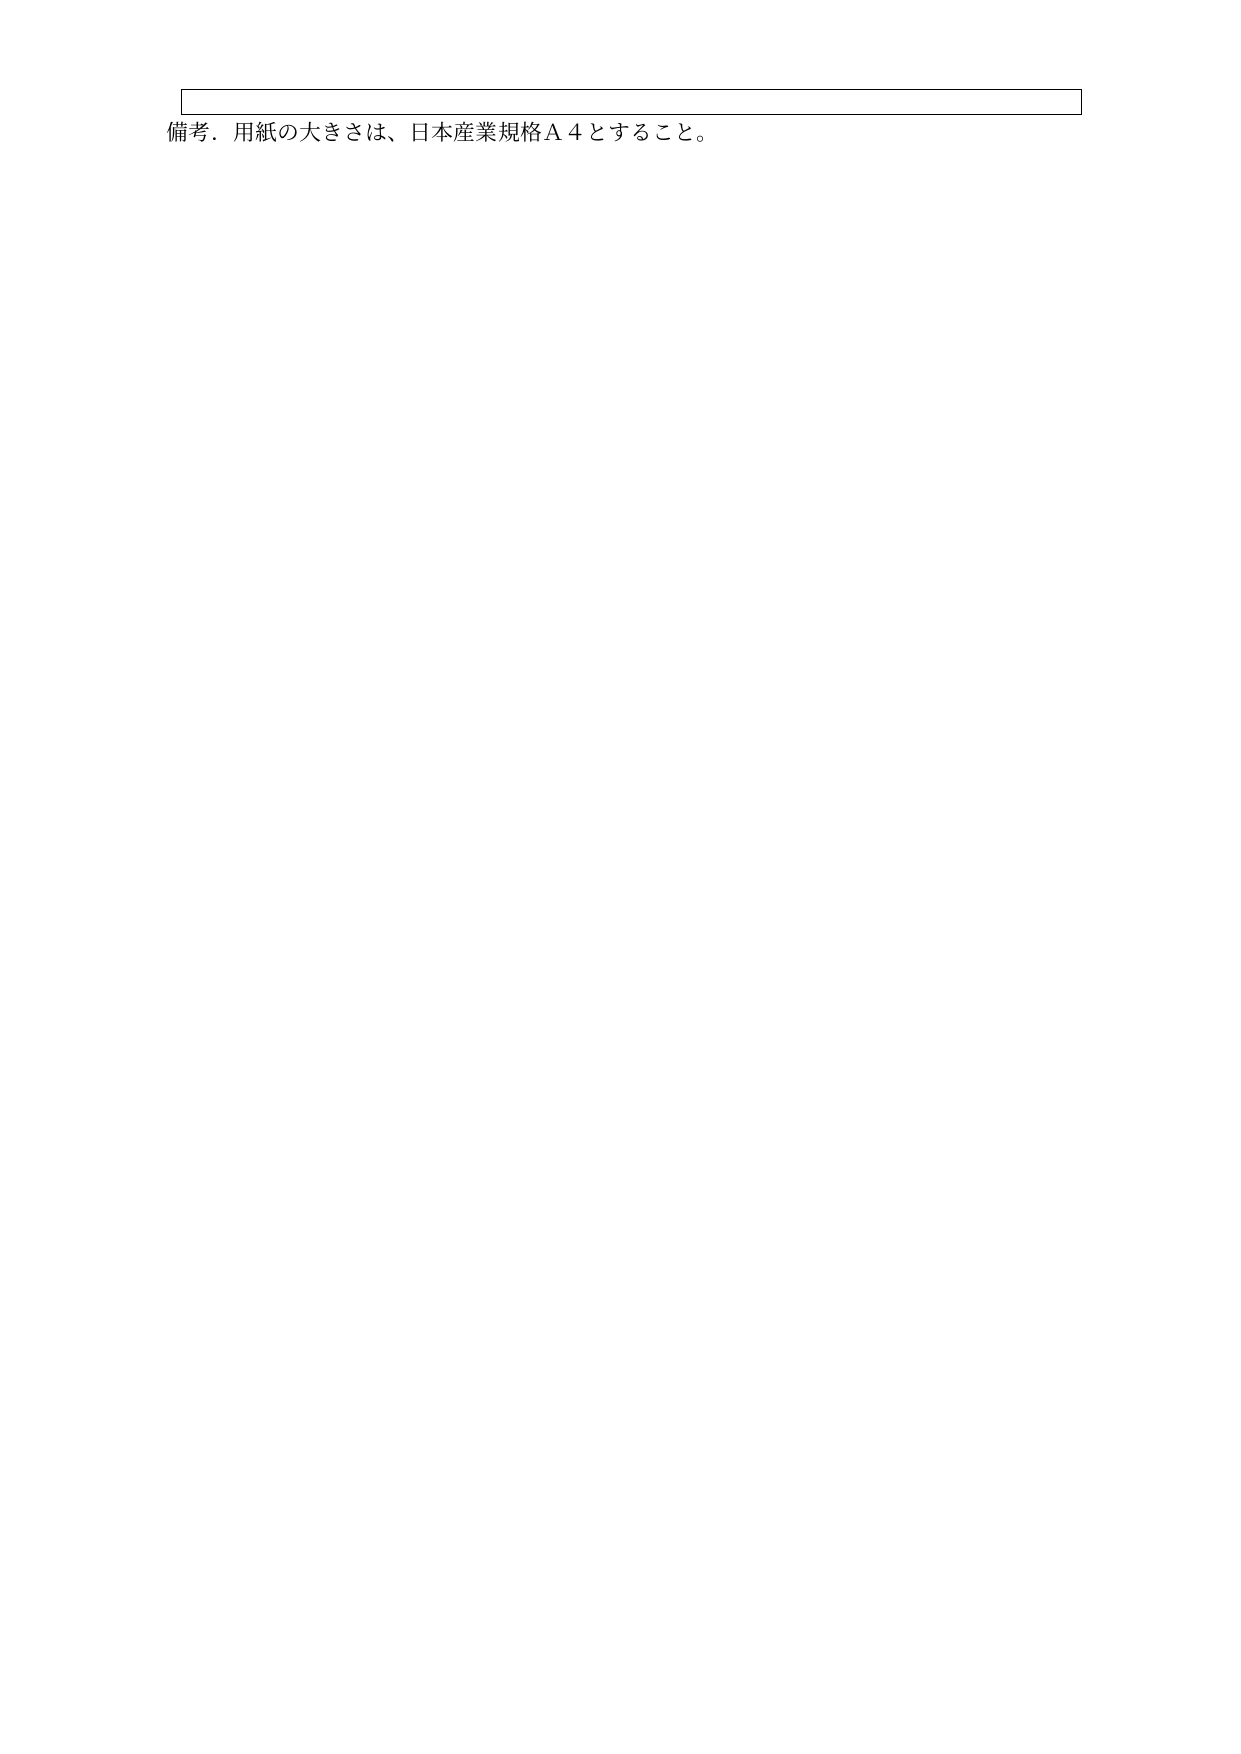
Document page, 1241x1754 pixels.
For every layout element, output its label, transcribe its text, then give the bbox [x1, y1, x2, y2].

text 備考．用紙の大きさは、日本産業規格Ａ４とすること。 [167, 115, 1070, 146]
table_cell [182, 90, 1081, 114]
